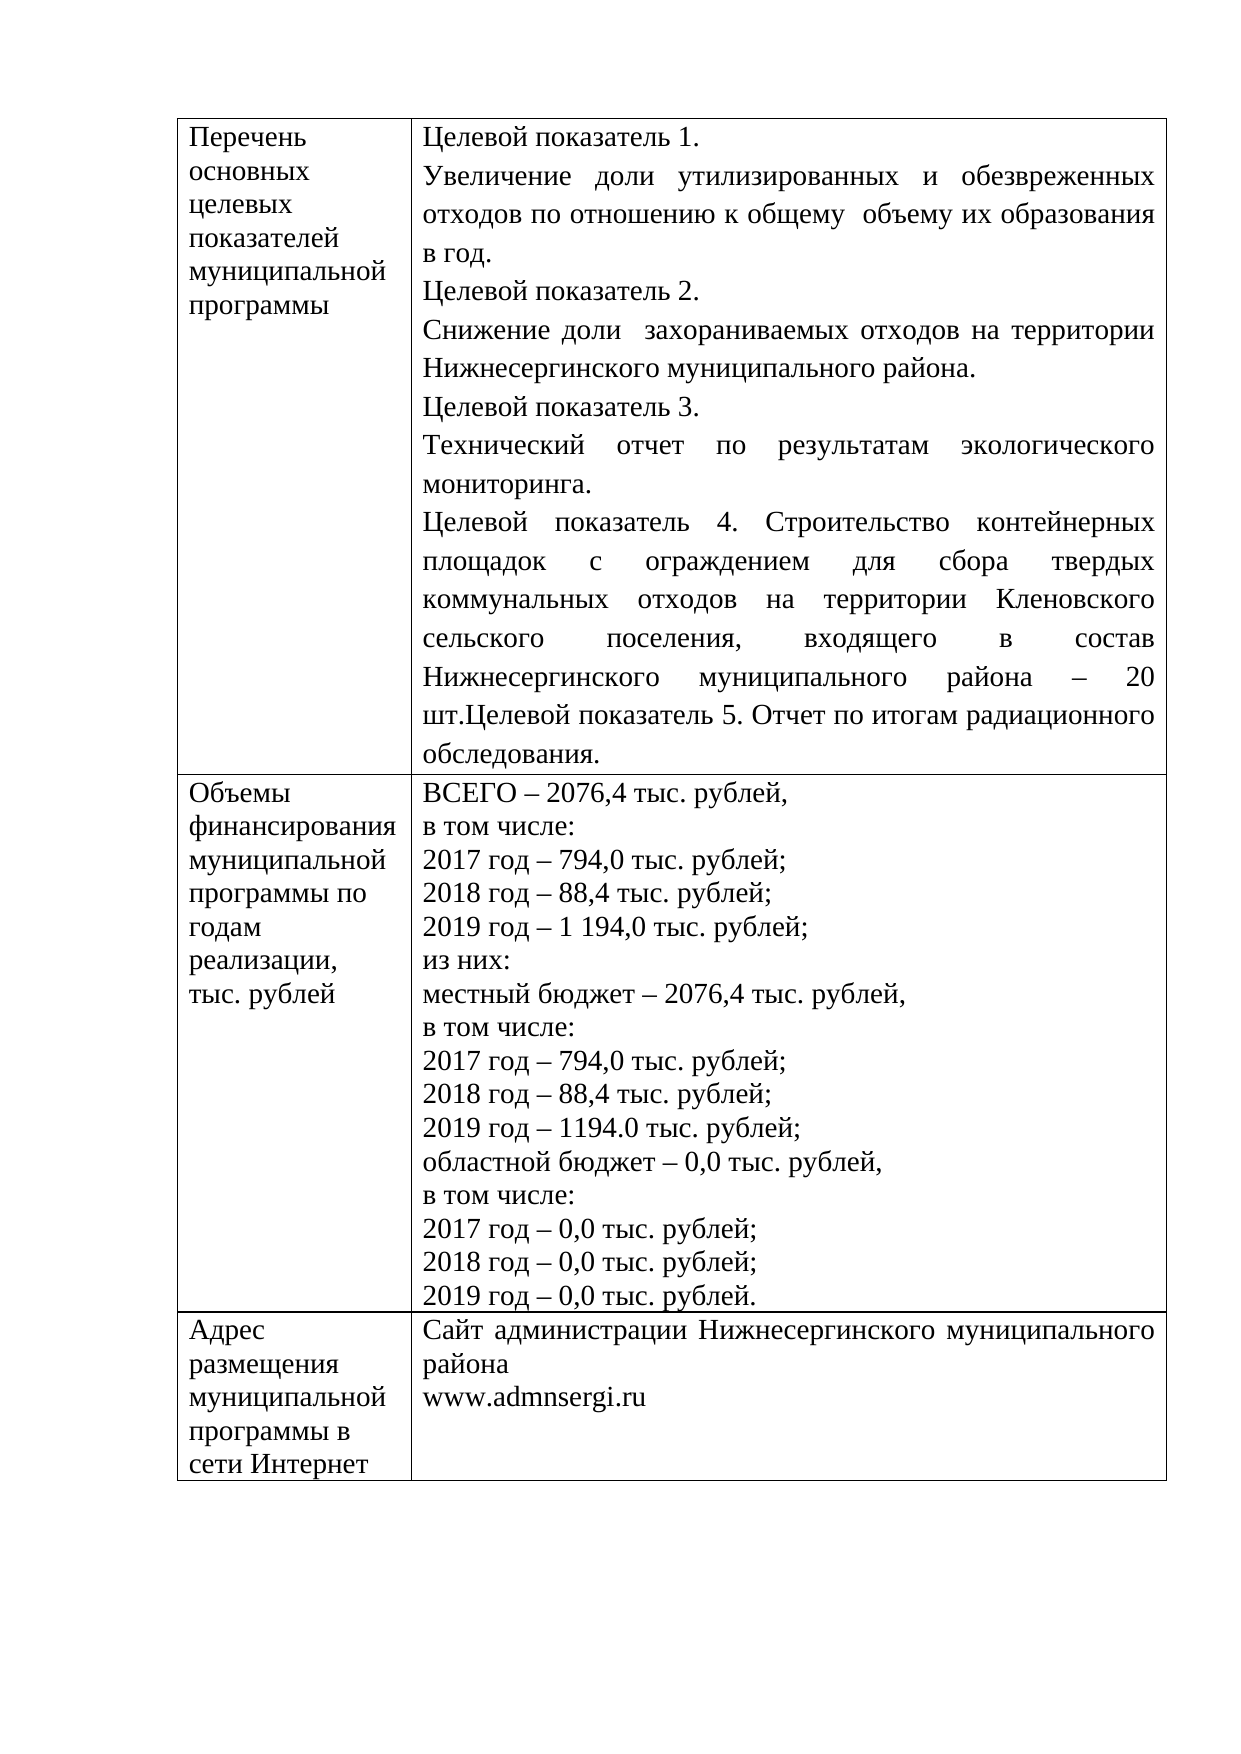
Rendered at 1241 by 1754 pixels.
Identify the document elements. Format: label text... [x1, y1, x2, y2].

table_cell ВСЕГО – 2076,4 тыс. рублей, в том числе: 2017 год – 794,0 тыс. рублей; 2018 год – 88,4 тыс. рублей; 2019 год – 1 194,0 тыс. рублей; из них: местный бюджет – 2076,4 тыс. рублей, в том числе: 2017 год – 794,0 тыс. рублей; 2018 год – 88,4 тыс. рублей; 2019 год – 1194.0 тыс. рублей; областной бюджет – 0,0 тыс. рублей, в том числе: 2017 год – 0,0 тыс. рублей; 2018 год – 0,0 тыс. рублей; 2019 год – 0,0 тыс. рублей. [412, 775, 1166, 1311]
table_cell Объемы финансирования муниципальной программы по годам реализации, тыс. рублей [178, 775, 411, 1311]
table_cell Перечень основных целевых показателей муниципальной программы [178, 119, 411, 774]
table_cell Целевой показатель 1. Увеличение доли утилизированных и обезвреженных отходов по отношению к общему объему их образования в год. Целевой показатель 2. Снижение доли захораниваемых отходов на территории Нижнесергинского муниципального района. Целевой показатель 3. Технический отчет по результатам экологического мониторинга. Целевой показатель 4. Строительство контейнерных площадок с ограждением для сбора твердых коммунальных отходов на территории Кленовского сельского поселения, входящего в состав Нижнесергинского муниципального района – 20 шт.Целевой показатель 5. Отчет по итогам радиационного обследования. [412, 119, 1166, 774]
table_cell Сайт администрации Нижнесергинского муниципального района www.admnsergi.ru [412, 1313, 1166, 1480]
table_cell Адрес размещения муниципальной программы в сети Интернет [178, 1313, 411, 1480]
